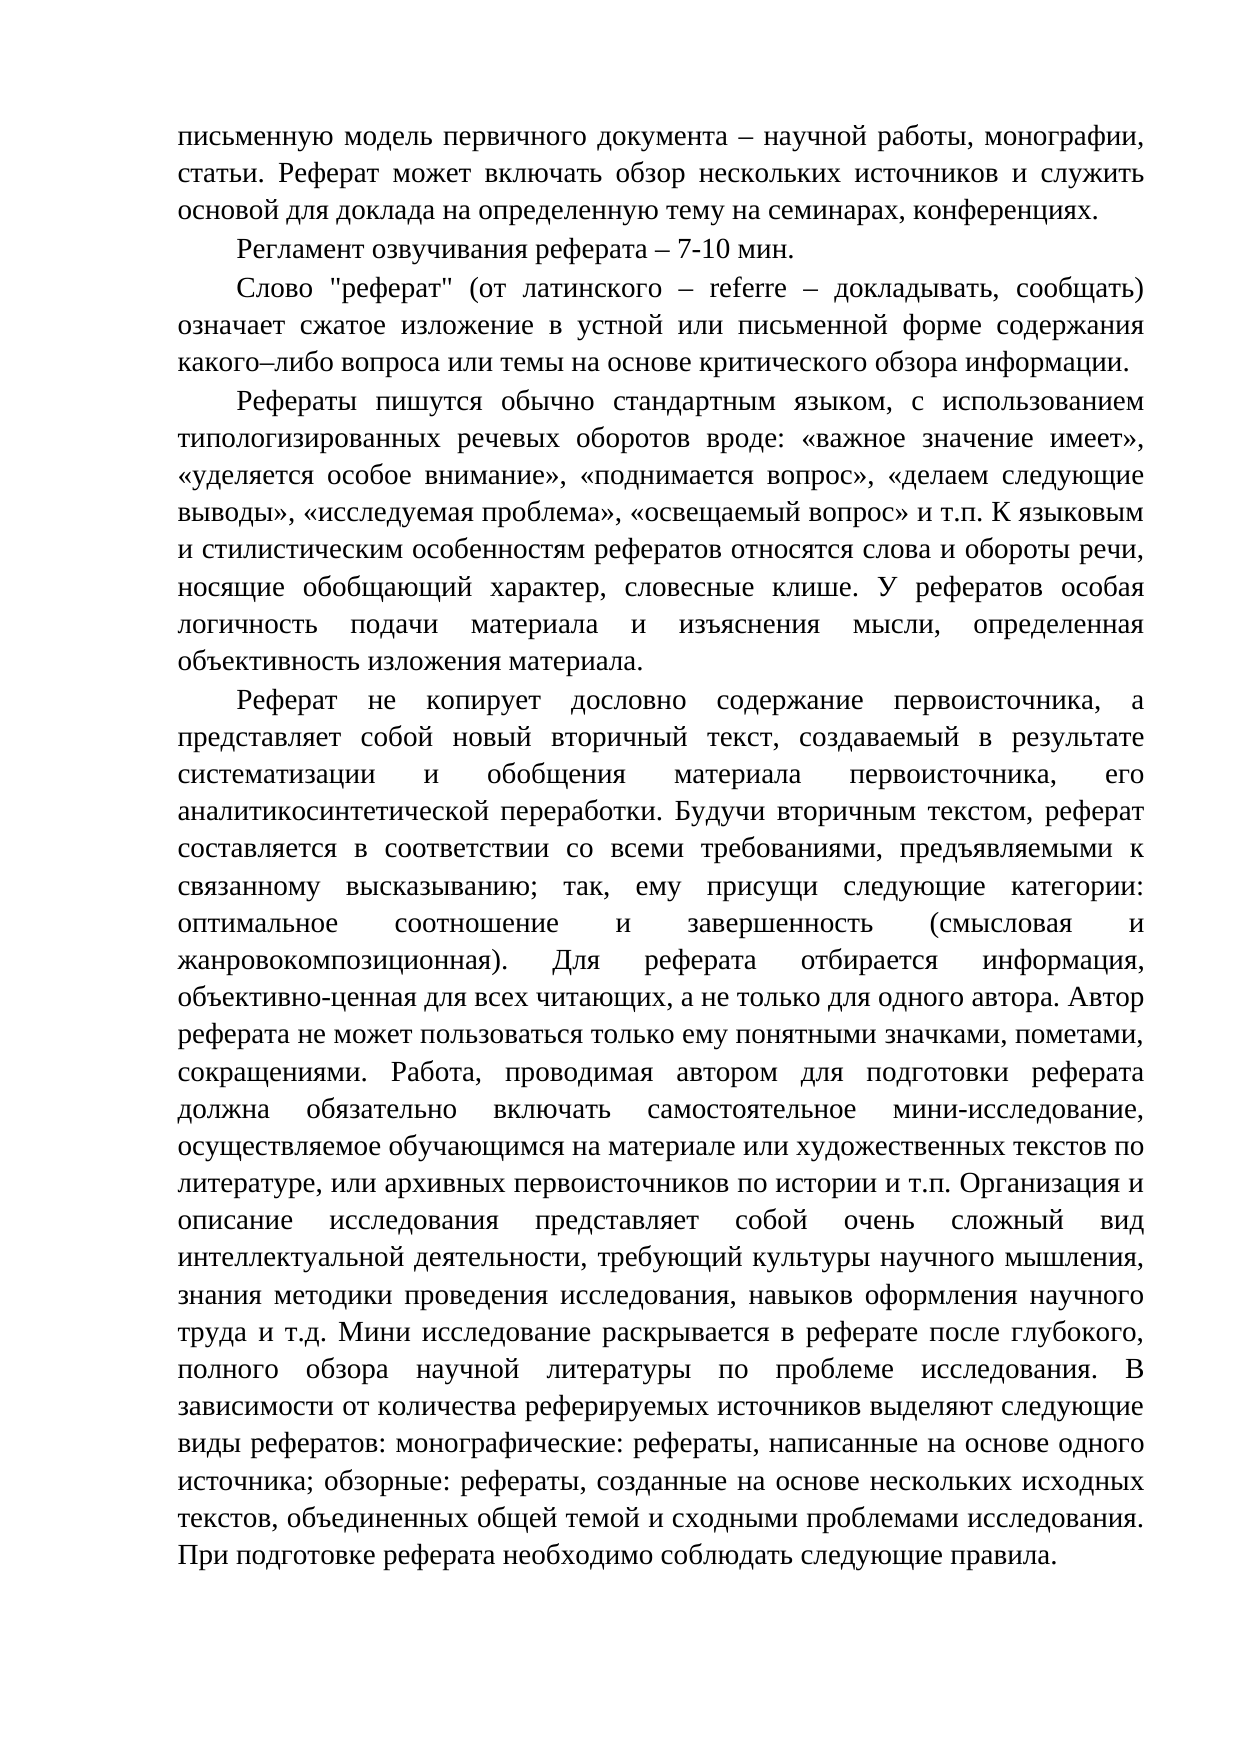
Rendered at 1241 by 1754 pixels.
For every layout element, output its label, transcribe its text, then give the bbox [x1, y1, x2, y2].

text Регламент озвучивания реферата – 7-10 мин. [177, 231, 1145, 265]
text Рефераты пишутся обычно стандартным языком, с использованием типологизированных речевых оборотов вроде: «важное значение имеет», «уделяется особое внимание», «поднимается вопрос», «делаем следующие выводы», «исследуемая проблема», «освещаемый вопрос» и т.п. К языковым и стилистическим особенностям рефератов относятся слова и обороты речи, носящие обобщающий характер, словесные клише. У рефератов особая логичность подачи материала и изъяснения мысли, определенная объективность изложения материала. [177, 383, 1145, 677]
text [177, 118, 1145, 226]
text Реферат не копирует дословно содержание первоисточника, а представляет собой новый вторичный текст, создаваемый в результате систематизации и обобщения материала первоисточника, его аналитикосинтетической переработки. Будучи вторичным текстом, реферат составляется в соответствии со всеми требованиями, предъявляемыми к связанному высказыванию; так, ему присущи следующие категории: оптимальное соотношение и завершенность (смысловая и жанровокомпозиционная). Для реферата отбирается информация, объективно-ценная для всех читающих, а не только для одного автора. Автор реферата не может пользоваться только ему понятными значками, пометами, сокращениями. Работа, проводимая автором для подготовки реферата должна обязательно включать самостоятельное мини-исследование, осуществляемое обучающимся на материале или художественных текстов по литературе, или архивных первоисточников по истории и т.п. Организация и описание исследования представляет собой очень сложный вид интеллектуальной деятельности, требующий культуры научного мышления, знания методики проведения исследования, навыков оформления научного труда и т.д. Мини исследование раскрывается в реферате после глубокого, полного обзора научной литературы по проблеме исследования. В зависимости от количества реферируемых источников выделяют следующие виды рефератов: монографические: рефераты, написанные на основе одного источника; обзорные: рефераты, созданные на основе нескольких исходных текстов, объединенных общей темой и сходными проблемами исследования. При подготовке реферата необходимо соблюдать следующие правила. [177, 682, 1145, 1571]
text Слово "реферат" (от латинского – referre – докладывать, сообщать) означает сжатое изложение в устной или письменной форме содержания какого–либо вопроса или темы на основе критического обзора информации. [177, 270, 1145, 378]
